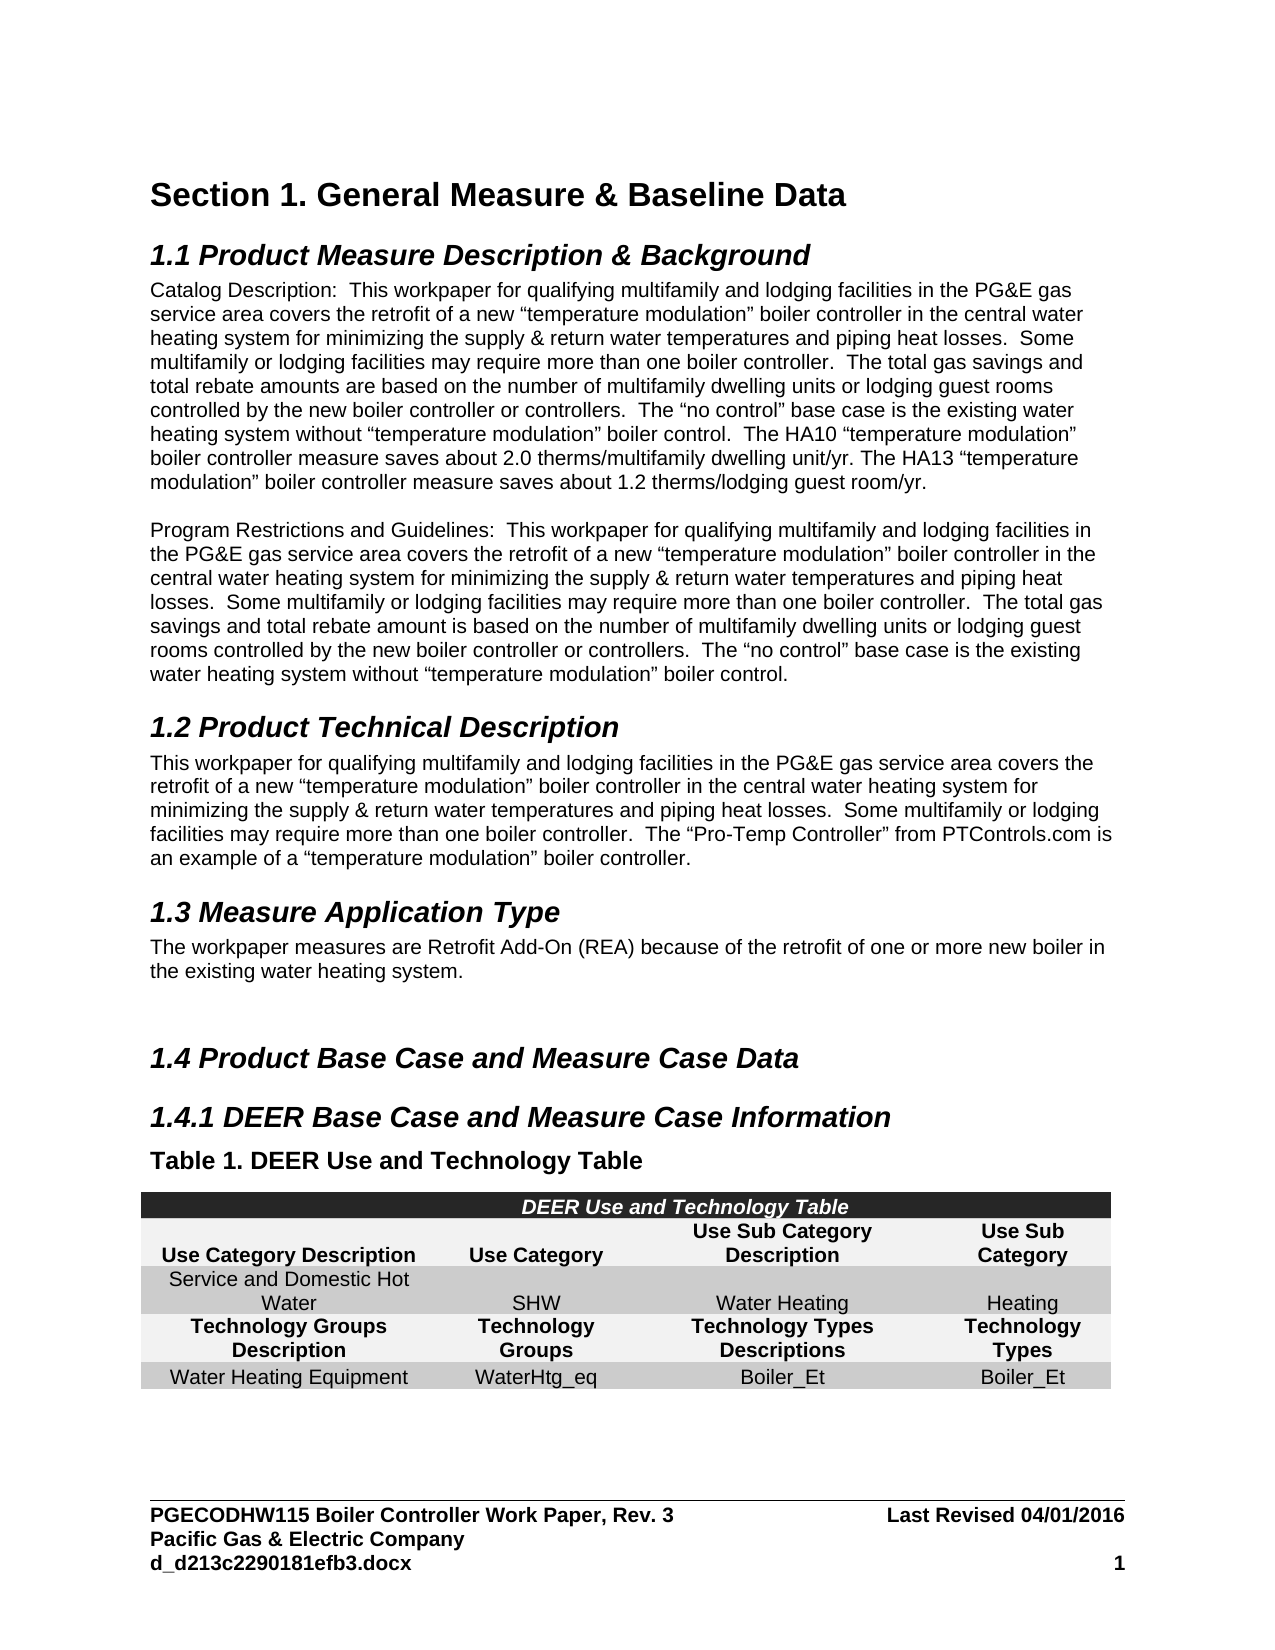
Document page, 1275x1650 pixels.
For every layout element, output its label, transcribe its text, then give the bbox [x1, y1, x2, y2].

text Catalog Description: This workpaper for qualifying multifamily and lodging facilities in the PG&E gas service area covers the retrofit of a new “temperature modulation” boiler controller in the central water heating system for minimizing the supply & return water temperatures and piping heat losses. Some multifamily or lodging facilities may require more than one boiler controller. The total gas savings and total rebate amounts are based on the number of multifamily dwelling units or lodging guest rooms controlled by the new boiler controller or controllers. The “no control” base case is the existing water heating system without “temperature modulation” boiler control. The HA10 “temperature modulation” boiler controller measure saves about 2.0 therms/multifamily dwelling unit/yr. The HA13 “temperature modulation” boiler controller measure saves about 1.2 therms/lodging guest room/yr. [150, 278, 1125, 494]
table_cell Water Heating [633, 1266, 931, 1314]
subtitle 1.3 Measure Application Type [150, 895, 1125, 929]
table_cell Use Sub Category [931, 1219, 1111, 1266]
table_cell Technology Types [931, 1314, 1111, 1362]
table_header [931, 1192, 1111, 1218]
table_cell Water Heating Equipment [141, 1362, 439, 1389]
subtitle 1.4.1 DEER Base Case and Measure Case Information [150, 1100, 1125, 1133]
table_cell SHW [439, 1266, 633, 1314]
table_cell Heating [931, 1266, 1111, 1314]
text This workpaper for qualifying multifamily and lodging facilities in the PG&E gas service area covers the retrofit of a new “temperature modulation” boiler controller in the central water heating system for minimizing the supply & return water temperatures and piping heat losses. Some multifamily or lodging facilities may require more than one boiler controller. The “Pro-Temp Controller” from PTControls.com is an example of a “temperature modulation” boiler controller. [150, 750, 1125, 870]
table_header DEER Use and Technology Table [439, 1192, 931, 1218]
table_cell Use Sub Category Description [633, 1219, 931, 1266]
table_header [141, 1192, 439, 1218]
table_cell Use Category [439, 1219, 633, 1266]
table_cell WaterHtg_eq [439, 1362, 633, 1389]
subtitle Section 1. General Measure & Baseline Data [150, 175, 1125, 213]
subtitle 1.1 Product Measure Description & Background [150, 238, 1125, 272]
table_cell Boiler_Et [633, 1362, 931, 1389]
table_cell Use Category Description [141, 1219, 439, 1266]
text Program Restrictions and Guidelines: This workpaper for qualifying multifamily and lodging facilities in the PG&E gas service area covers the retrofit of a new “temperature modulation” boiler controller in the central water heating system for minimizing the supply & return water temperatures and piping heat losses. Some multifamily or lodging facilities may require more than one boiler controller. The total gas savings and total rebate amount is based on the number of multifamily dwelling units or lodging guest rooms controlled by the new boiler controller or controllers. The “no control” base case is the existing water heating system without “temperature modulation” boiler control. [150, 518, 1125, 686]
text The workpaper measures are Retrofit Add-On (REA) because of the retrofit of one or more new boiler in the existing water heating system. [150, 935, 1125, 983]
table_cell Technology Groups [439, 1314, 633, 1362]
table_cell Service and Domestic Hot Water [141, 1266, 439, 1314]
text Table 1. DEER Use and Technology Table [150, 1146, 1125, 1175]
table_cell Technology Groups Description [141, 1314, 439, 1362]
table_cell Boiler_Et [931, 1362, 1111, 1389]
subtitle 1.4 Product Base Case and Measure Case Data [150, 1041, 1125, 1075]
table_cell Technology Types Descriptions [633, 1314, 931, 1362]
subtitle 1.2 Product Technical Description [150, 711, 1125, 744]
